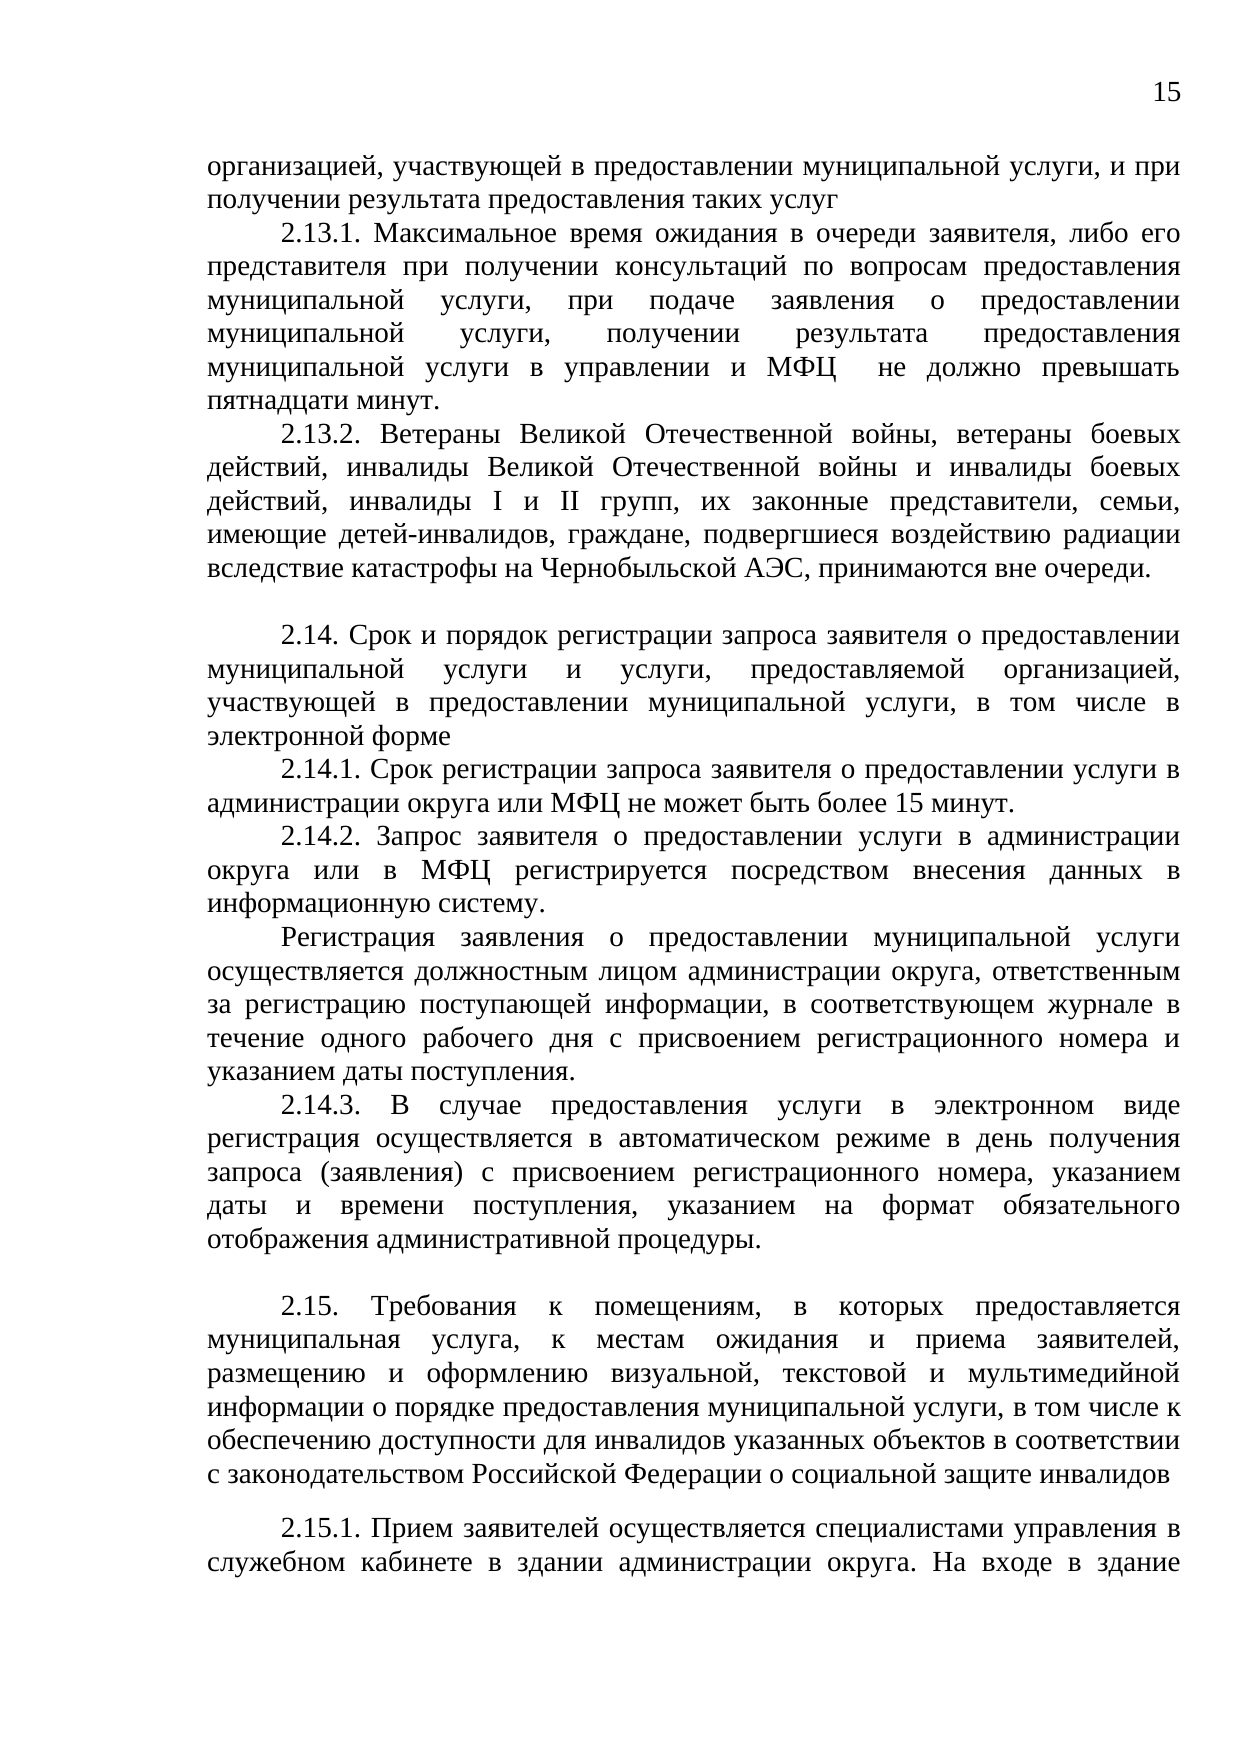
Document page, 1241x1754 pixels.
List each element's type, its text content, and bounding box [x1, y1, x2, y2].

text 2.14.3. В случае предоставления услуги в электронном виде регистрация осуществляется в автоматическом режиме в день получения запроса (заявления) с присвоением регистрационного номера, указанием даты и времени поступления, указанием на формат обязательного отображения административной процедуры. [207, 1087, 1181, 1254]
text 2.14.2. Запрос заявителя о предоставлении услуги в администрации округа или в МФЦ регистрируется посредством внесения данных в информационную систему. [207, 818, 1181, 919]
text 2.14.1. Срок регистрации запроса заявителя о предоставлении услуги в администрации округа или МФЦ не может быть более 15 минут. [207, 751, 1181, 818]
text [207, 1510, 1181, 1577]
text 2.13.1. Максимальное время ожидания в очереди заявителя, либо его представителя при получении консультаций по вопросам предоставления муниципальной услуги, при подаче заявления о предоставлении муниципальной услуги, получении результата предоставления муниципальной услуги в управлении и МФЦ не должно превышать пятнадцати минут. [207, 215, 1181, 416]
text Регистрация заявления о предоставлении муниципальной услуги осуществляется должностным лицом администрации округа, ответственным за регистрацию поступающей информации, в соответствующем журнале в течение одного рабочего дня с присвоением регистрационного номера и указанием даты поступления. [207, 919, 1181, 1087]
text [207, 148, 1181, 215]
text 2.14. Срок и порядок регистрации запроса заявителя о предоставлении муниципальной услуги и услуги, предоставляемой организацией, участвующей в предоставлении муниципальной услуги, в том числе в электронной форме [207, 617, 1181, 751]
text 2.15. Требования к помещениям, в которых предоставляется муниципальная услуга, к местам ожидания и приема заявителей, размещению и оформлению визуальной, текстовой и мультимедийной информации о порядке предоставления муниципальной услуги, в том числе к обеспечению доступности для инвалидов указанных объектов в соответствии с законодательством Российской Федерации о социальной защите инвалидов [207, 1288, 1181, 1489]
text 2.13.2. Ветераны Великой Отечественной войны, ветераны боевых действий, инвалиды Великой Отечественной войны и инвалиды боевых действий, инвалиды I и II групп, их законные представители, семьи, имеющие детей-инвалидов, граждане, подвергшиеся воздействию радиации вследствие катастрофы на Чернобыльской АЭС, принимаются вне очереди. [207, 416, 1181, 584]
